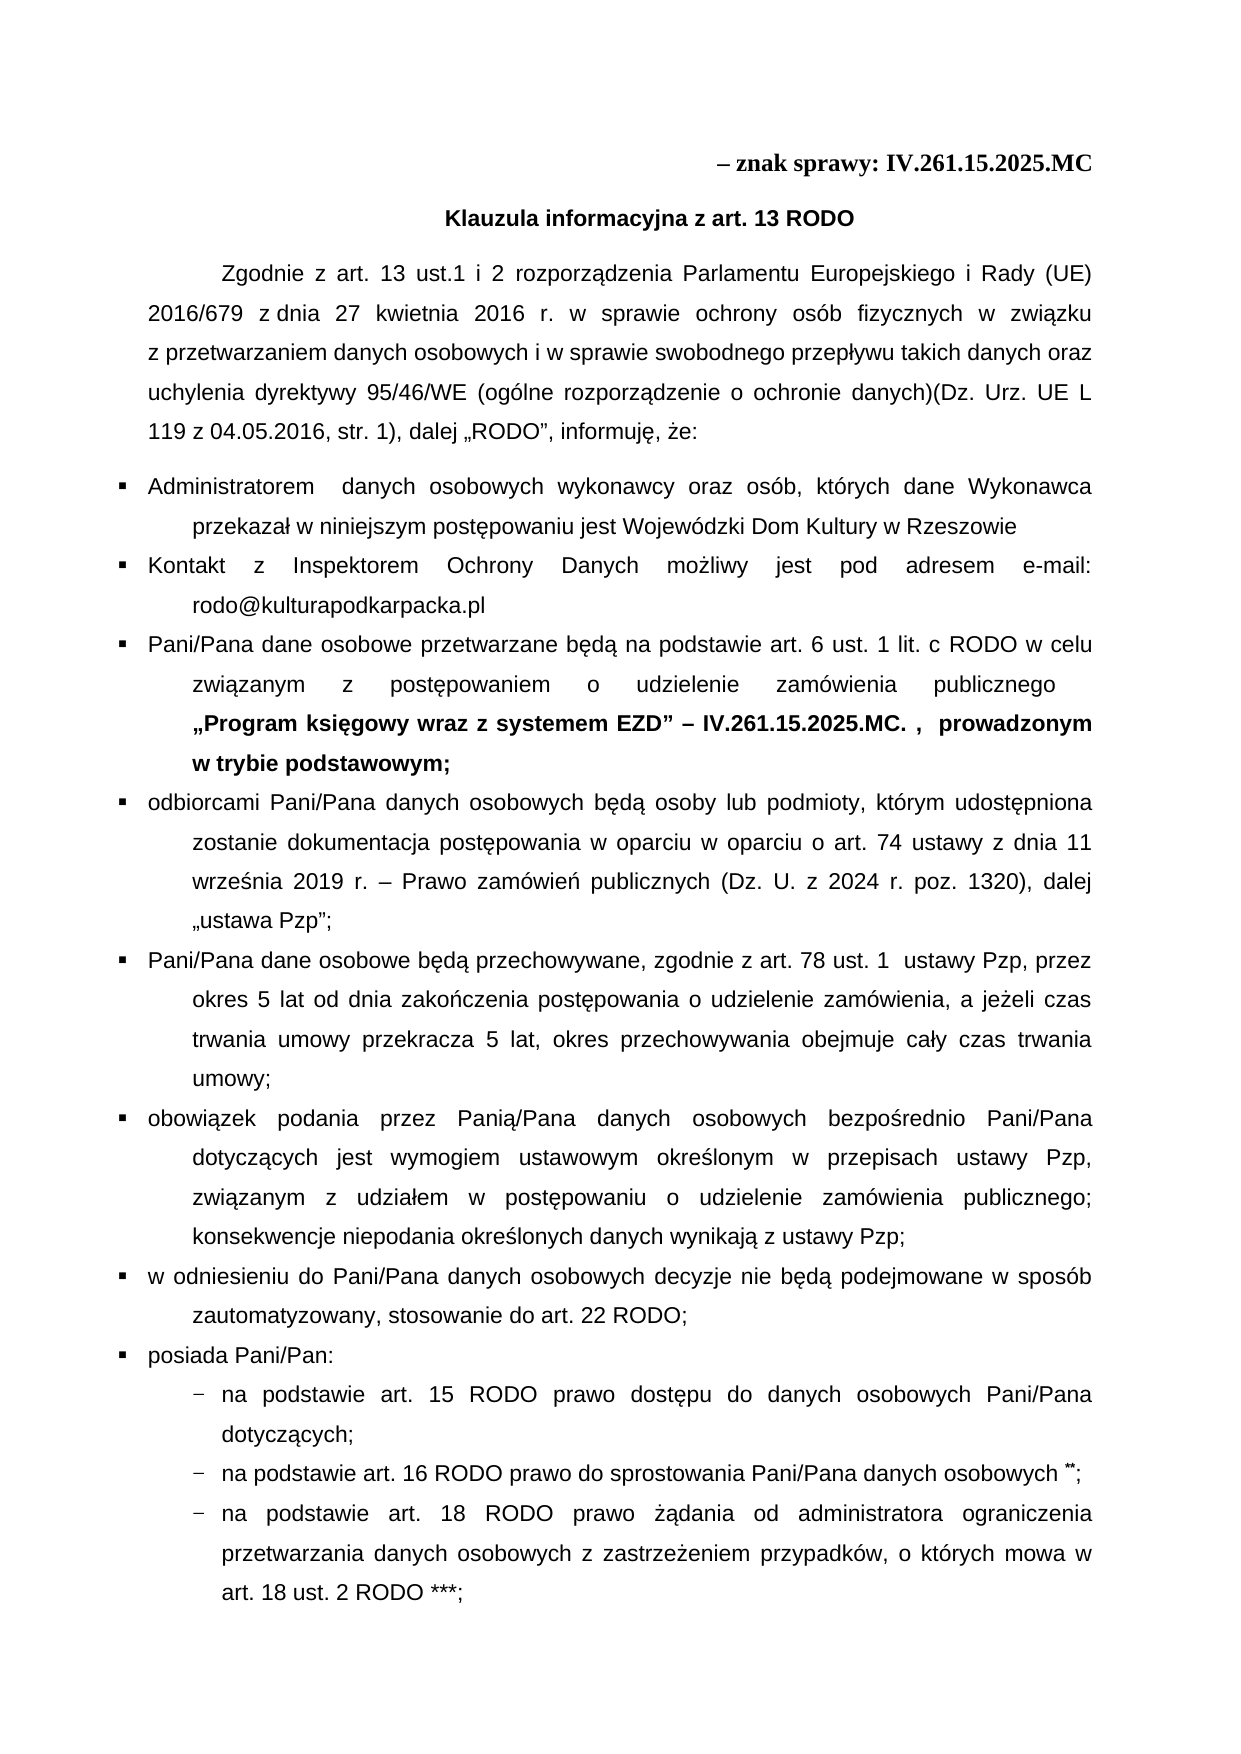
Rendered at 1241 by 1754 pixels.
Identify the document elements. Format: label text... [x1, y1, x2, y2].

list na podstawie art. 18 RODO prawo żądania od administratora ograniczenia przetwarzania danych osobowych z zastrzeżeniem przypadków, o których mowa w art. 18 ust. 2 RODO ***; [192, 1500, 1093, 1605]
text – znak sprawy: IV.261.15.2025.MC [148, 148, 1093, 176]
text Klauzula informacyjna z art. 13 RODO [148, 205, 1093, 231]
list na podstawie art. 15 RODO prawo dostępu do danych osobowych Pani/Pana dotyczących; [192, 1381, 1093, 1447]
list na podstawie art. 16 RODO prawo do sprostowania Pani/Pana danych osobowych **; [192, 1460, 1093, 1487]
list odbiorcami Pani/Pana danych osobowych będą osoby lub podmioty, którym udostępniona zostanie dokumentacja postępowania w oparciu w oparciu o art. 74 ustawy z dnia 11 września 2019 r. – Prawo zamówień publicznych (Dz. U. z 2024 r. poz. 1320), dalej „ustawa Pzp”; [117, 789, 1093, 934]
list posiada Pani/Pan: [117, 1342, 1093, 1368]
text Zgodnie z art. 13 ust.1 i 2 rozporządzenia Parlamentu Europejskiego i Rady (UE) 2016/679 z dnia 27 kwietnia 2016 r. w sprawie ochrony osób fizycznych w związku z przetwarzaniem danych osobowych i w sprawie swobodnego przepływu takich danych oraz uchylenia dyrektywy 95/46/WE (ogólne rozporządzenie o ochronie danych)(Dz. Urz. UE L 119 z 04.05.2016, str. 1), dalej „RODO”, informuję, że: [148, 260, 1093, 444]
list Administratorem danych osobowych wykonawcy oraz osób, których dane Wykonawca przekazał w niniejszym postępowaniu jest Wojewódzki Dom Kultury w Rzeszowie [117, 473, 1093, 539]
list w odniesieniu do Pani/Pana danych osobowych decyzje nie będą podejmowane w sposób zautomatyzowany, stosowanie do art. 22 RODO; [117, 1263, 1093, 1329]
list Kontakt z Inspektorem Ochrony Danych możliwy jest pod adresem e-mail: rodo@kulturapodkarpacka.pl [117, 552, 1093, 618]
list Pani/Pana dane osobowe przetwarzane będą na podstawie art. 6 ust. 1 lit. c RODO w celu związanym z postępowaniem o udzielenie zamówienia publicznego „Program księgowy wraz z systemem EZD” – IV.261.15.2025.MC. , prowadzonym w trybie podstawowym; [117, 631, 1093, 776]
list obowiązek podania przez Panią/Pana danych osobowych bezpośrednio Pani/Pana dotyczących jest wymogiem ustawowym określonym w przepisach ustawy Pzp, związanym z udziałem w postępowaniu o udzielenie zamówienia publicznego; konsekwencje niepodania określonych danych wynikają z ustawy Pzp; [117, 1105, 1093, 1250]
list Pani/Pana dane osobowe będą przechowywane, zgodnie z art. 78 ust. 1 ustawy Pzp, przez okres 5 lat od dnia zakończenia postępowania o udzielenie zamówienia, a jeżeli czas trwania umowy przekracza 5 lat, okres przechowywania obejmuje cały czas trwania umowy; [117, 947, 1093, 1092]
